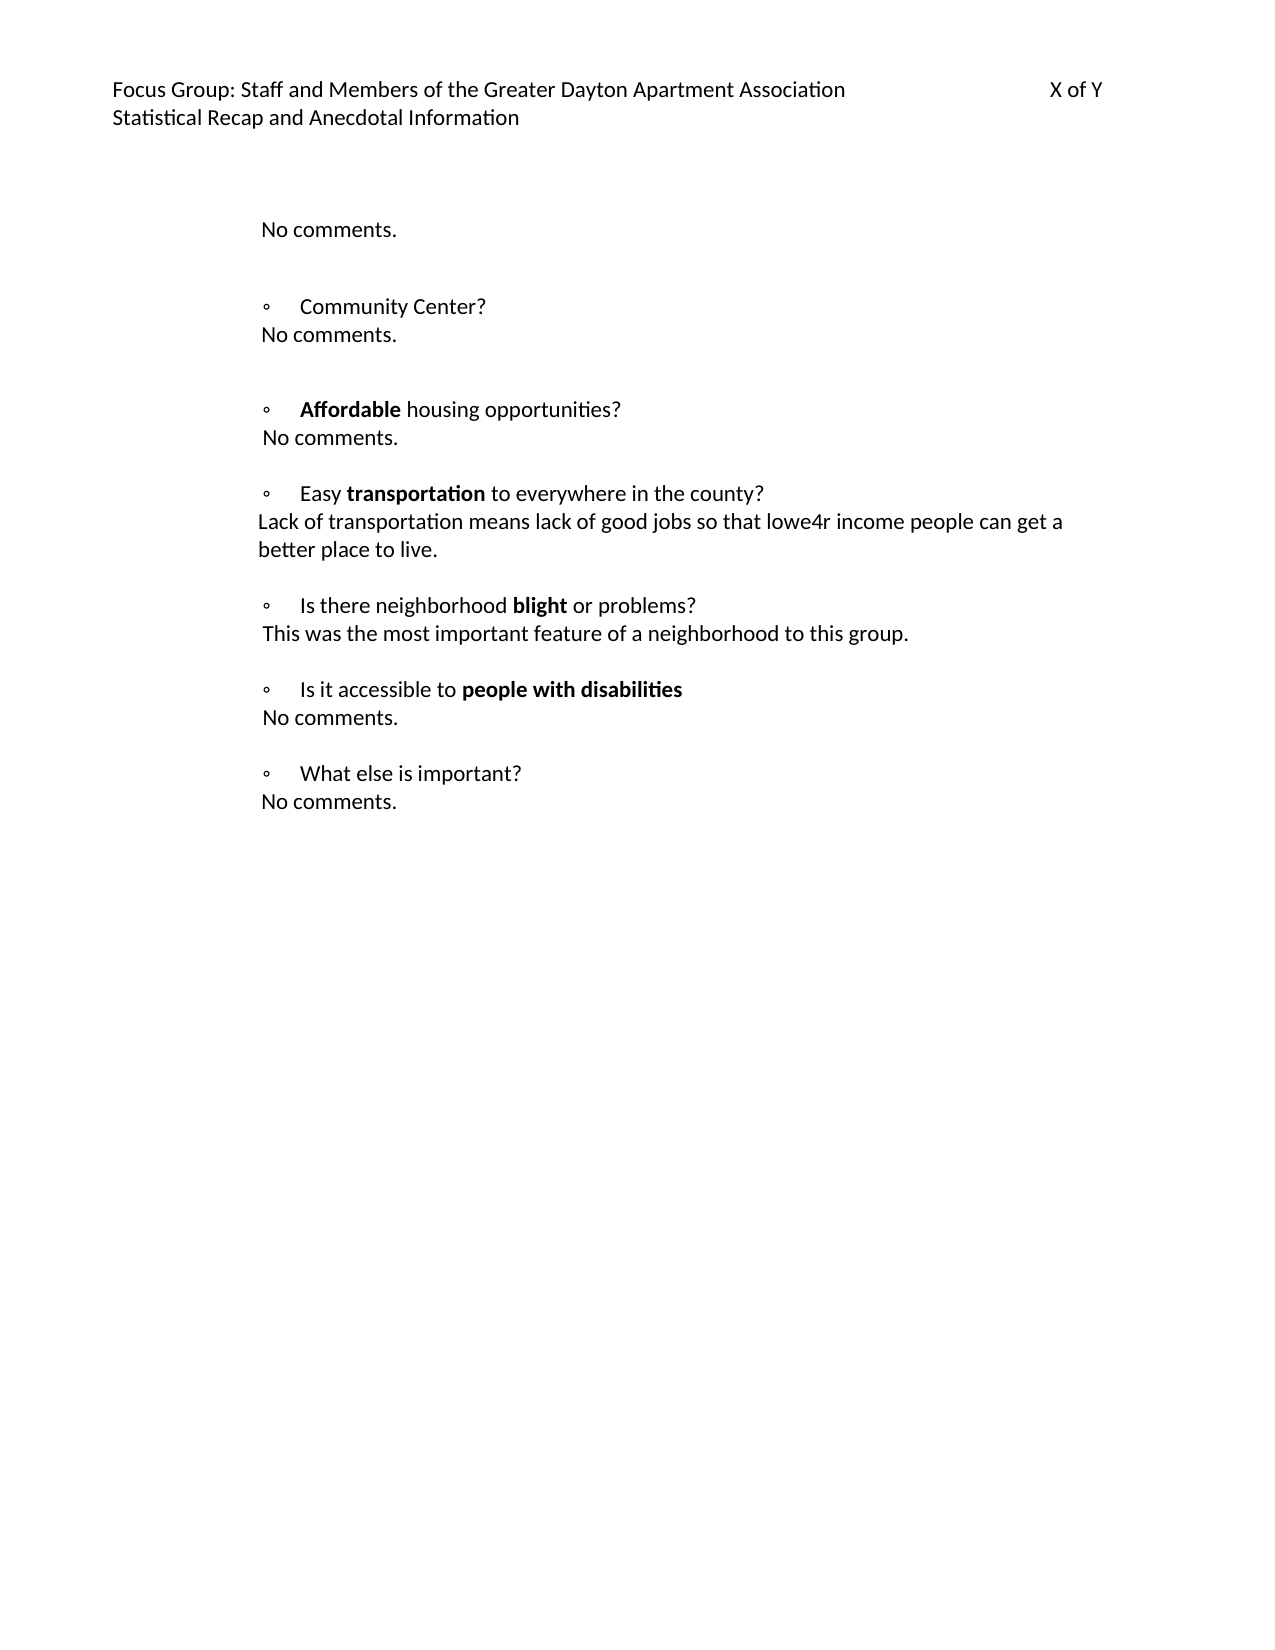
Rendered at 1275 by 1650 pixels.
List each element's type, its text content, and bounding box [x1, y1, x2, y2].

list What else is important? [262, 759, 1125, 787]
list No comments. [187, 787, 1125, 815]
text This was the most important feature of a neighborhood to this group. [262, 619, 1125, 647]
list No comments. [225, 320, 1125, 348]
list No comments. [225, 215, 1125, 243]
list Affordable housing opportunities? [262, 395, 1125, 423]
list Is there neighborhood blight or problems? [262, 591, 1125, 619]
text better place to live. [150, 535, 1125, 563]
list Is it accessible to people with disabilities [262, 675, 1125, 703]
text Lack of transportation means lack of good jobs so that lowe4r income people can get a [150, 507, 1125, 535]
list Easy transportation to everywhere in the county? [262, 479, 1125, 507]
text No comments. [262, 423, 1125, 451]
list Community Center? [262, 292, 1125, 320]
text No comments. [262, 703, 1125, 731]
